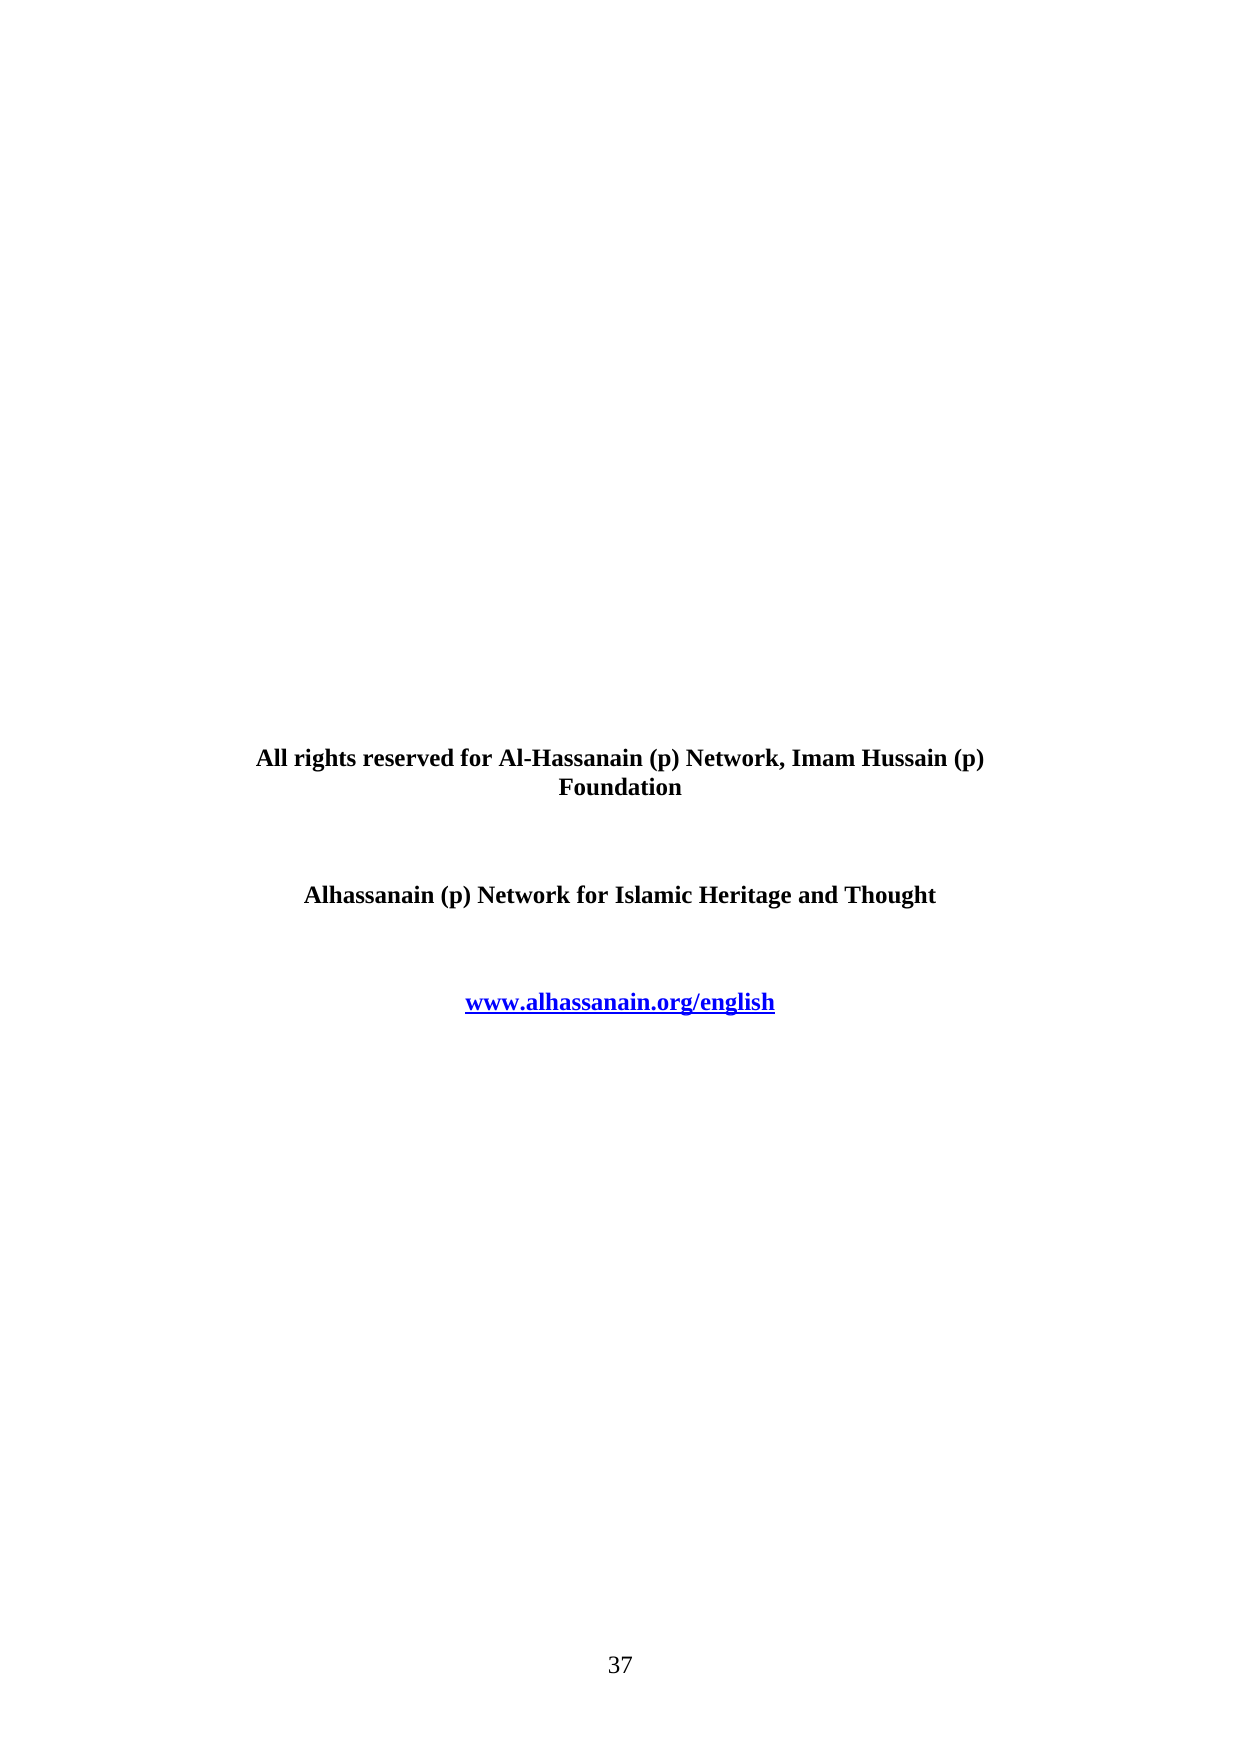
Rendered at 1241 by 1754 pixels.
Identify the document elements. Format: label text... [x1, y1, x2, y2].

text Alhassanain (p) Network for Islamic Heritage and Thought [236, 880, 1004, 908]
text All rights reserved for Al-Hassanain (p) Network, Imam Hussain (p) Foundation [236, 743, 1004, 801]
text www.alhassanain.org/english [236, 987, 1004, 1016]
